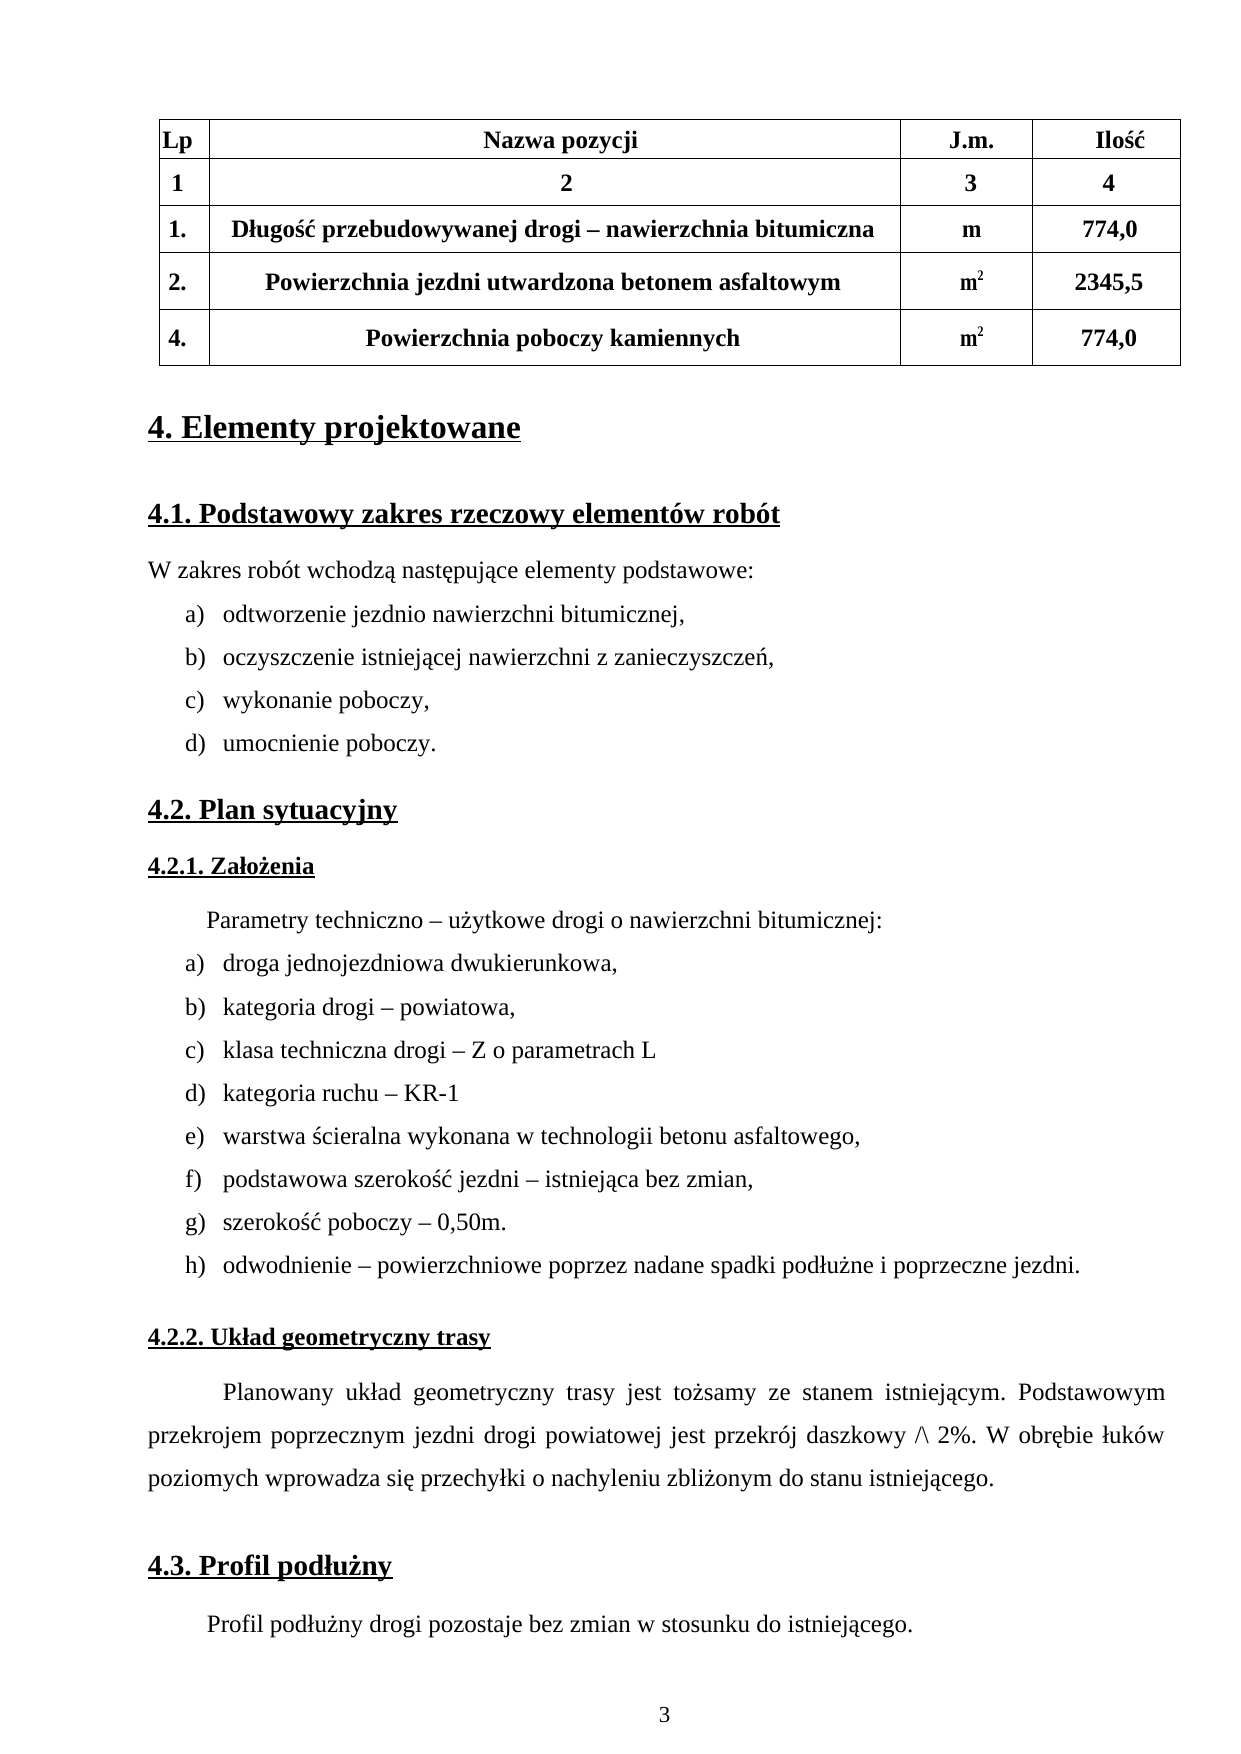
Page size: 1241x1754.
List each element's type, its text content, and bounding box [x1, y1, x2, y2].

list droga jednojezdniowa dwukierunkowa, [185, 948, 1166, 977]
table_cell 3 [901, 159, 1032, 204]
list kategoria drogi – powiatowa, [185, 992, 1166, 1020]
table_cell 774,0 [1033, 310, 1180, 365]
table_cell 2 [210, 159, 900, 204]
text 4. Elementy projektowane [148, 407, 1166, 446]
list odwodnienie – powierzchniowe poprzez nadane spadki podłużne i poprzeczne jezdni. [185, 1250, 1166, 1279]
table_cell m2 [901, 310, 1032, 365]
text 4.1. Podstawowy zakres rzeczowy elementów robót [148, 496, 1166, 530]
text 4.2.2. Układ geometryczny trasy [148, 1322, 1166, 1351]
table_cell 4. [160, 310, 209, 365]
list podstawowa szerokość jezdni – istniejąca bez zmian, [185, 1164, 1166, 1193]
table_cell m2 [901, 253, 1032, 309]
table_header Nazwa pozycji [210, 120, 900, 158]
table_cell 1 [160, 159, 209, 204]
list umocnienie poboczy. [185, 728, 1166, 757]
text Planowany układ geometryczny trasy jest tożsamy ze stanem istniejącym. Podstawowym przekrojem poprzecznym jezdni drogi powiatowej jest przekrój daszkowy /\ 2%. W obrębie łuków poziomych wprowadza się przechyłki o nachyleniu zbliżonym do stanu istniejącego. [148, 1377, 1166, 1492]
text 4.3. Profil podłużny [148, 1548, 1166, 1582]
list wykonanie poboczy, [185, 685, 1166, 714]
list odtworzenie jezdnio nawierzchni bitumicznej, [185, 599, 1166, 627]
list szerokość poboczy – 0,50m. [185, 1207, 1166, 1236]
text Parametry techniczno – użytkowe drogi o nawierzchni bitumicznej: [206, 905, 1166, 934]
list klasa techniczna drogi – Z o parametrach L [185, 1035, 1166, 1063]
table_cell Długość przebudowywanej drogi – nawierzchnia bitumiczna [210, 206, 900, 252]
table_header J.m. [901, 120, 1032, 158]
table_cell m [901, 206, 1032, 252]
text 4.2.1. Założenia [148, 851, 1166, 880]
table_cell 2. [160, 253, 209, 309]
table_cell Powierzchnia poboczy kamiennych [210, 310, 900, 365]
text 4.2. Plan sytuacyjny [148, 792, 1166, 826]
list warstwa ścieralna wykonana w technologii betonu asfaltowego, [185, 1121, 1166, 1150]
list oczyszczenie istniejącej nawierzchni z zanieczyszczeń, [185, 642, 1166, 671]
table_cell 774,0 [1033, 206, 1180, 252]
text W zakres robót wchodzą następujące elementy podstawowe: [148, 556, 1166, 584]
table_cell 2345,5 [1033, 253, 1180, 309]
text Profil podłużny drogi pozostaje bez zmian w stosunku do istniejącego. [148, 1609, 1166, 1638]
table_header Lp [160, 120, 209, 158]
list kategoria ruchu – KR-1 [185, 1078, 1166, 1107]
table_cell 4 [1033, 159, 1180, 204]
table_header Ilość [1033, 120, 1180, 158]
table_cell Powierzchnia jezdni utwardzona betonem asfaltowym [210, 253, 900, 309]
table_cell 1. [160, 206, 209, 252]
